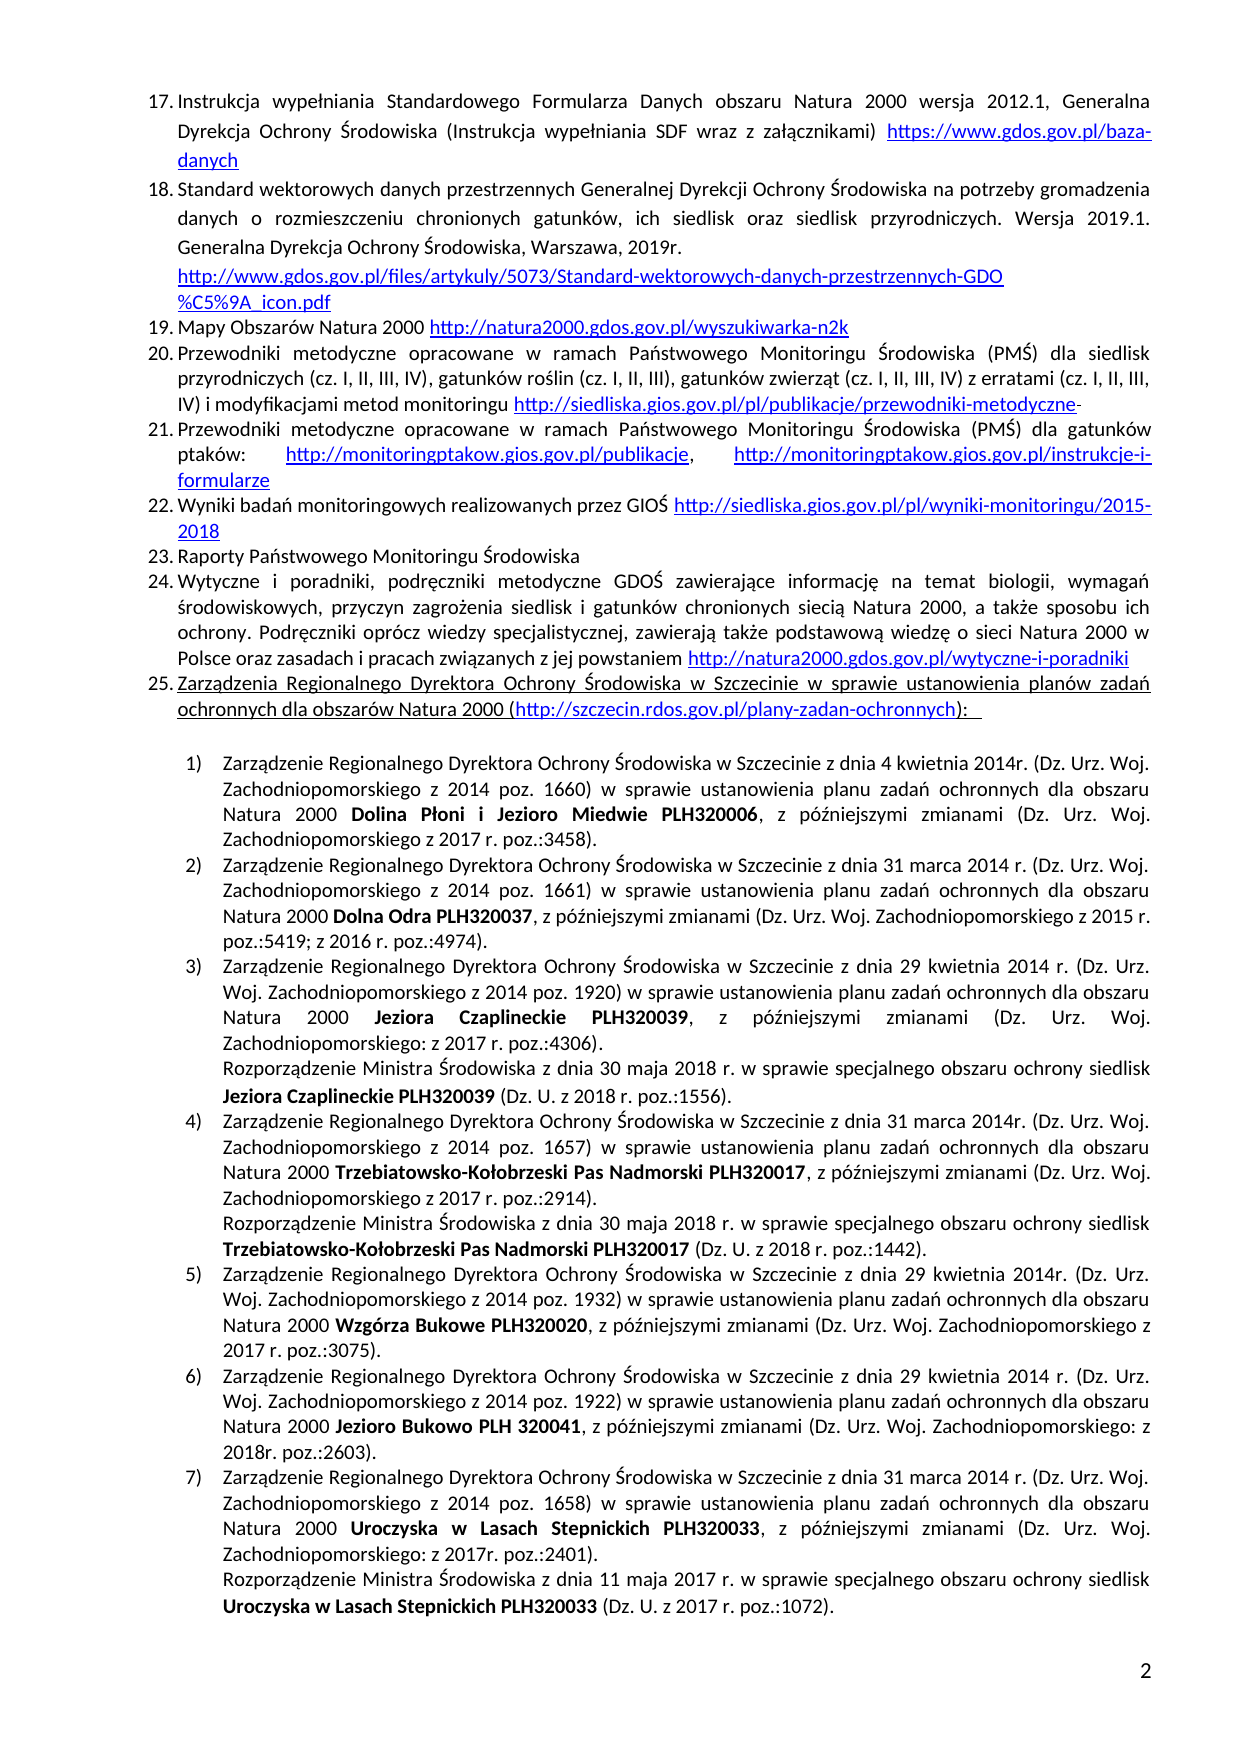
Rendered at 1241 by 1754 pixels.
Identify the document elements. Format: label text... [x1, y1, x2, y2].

list Zarządzenie Regionalnego Dyrektora Ochrony Środowiska w Szczecinie z dnia 31 marca 2014 r. (Dz. Urz. Woj. Zachodniopomorskiego z 2014 poz. 1661) w sprawie ustanowienia planu zadań ochronnych dla obszaru Natura 2000 Dolna Odra PLH320037, z późniejszymi zmianami (Dz. Urz. Woj. Zachodniopomorskiego z 2015 r. poz.:5419; z 2016 r. poz.:4974). [185, 852, 1152, 954]
list Zarządzenie Regionalnego Dyrektora Ochrony Środowiska w Szczecinie z dnia 29 kwietnia 2014 r. (Dz. Urz. Woj. Zachodniopomorskiego z 2014 poz. 1922) w sprawie ustanowienia planu zadań ochronnych dla obszaru Natura 2000 Jezioro Bukowo PLH 320041, z późniejszymi zmianami (Dz. Urz. Woj. Zachodniopomorskiego: z 2018r. poz.:2603). [185, 1363, 1152, 1464]
list Wytyczne i poradniki, podręczniki metodyczne GDOŚ zawierające informację na temat biologii, wymagań środowiskowych, przyczyn zagrożenia siedlisk i gatunków chronionych siecią Natura 2000, a także sposobu ich ochrony. Podręczniki oprócz wiedzy specjalistycznej, zawierają także podstawową wiedzę o sieci Natura 2000 w Polsce oraz zasadach i pracach związanych z jej powstaniem http://natura2000.gdos.gov.pl/wytyczne-i-poradniki [148, 569, 1152, 670]
list Rozporządzenie Ministra Środowiska z dnia 30 maja 2018 r. w sprawie specjalnego obszaru ochrony siedlisk Trzebiatowsko-Kołobrzeski Pas Nadmorski PLH320017 (Dz. U. z 2018 r. poz.:1442). [223, 1210, 1152, 1261]
list Przewodniki metodyczne opracowane w ramach Państwowego Monitoringu Środowiska (PMŚ) dla siedlisk przyrodniczych (cz. I, II, III, IV), gatunków roślin (cz. I, II, III), gatunków zwierząt (cz. I, II, III, IV) z erratami (cz. I, II, III, IV) i modyfikacjami metod monitoringu http://siedliska.gios.gov.pl/pl/publikacje/przewodniki-metodyczne [148, 340, 1152, 416]
list Wyniki badań monitoringowych realizowanych przez GIOŚ http://siedliska.gios.gov.pl/pl/wyniki-monitoringu/2015-2018 [148, 492, 1152, 543]
list Zarządzenie Regionalnego Dyrektora Ochrony Środowiska w Szczecinie z dnia 29 kwietnia 2014 r. (Dz. Urz. Woj. Zachodniopomorskiego z 2014 poz. 1920) w sprawie ustanowienia planu zadań ochronnych dla obszaru Natura 2000 Jeziora Czaplineckie PLH320039, z późniejszymi zmianami (Dz. Urz. Woj. Zachodniopomorskiego: z 2017 r. poz.:4306). [185, 954, 1152, 1055]
list Raporty Państwowego Monitoringu Środowiska [148, 543, 1152, 569]
list Standard wektorowych danych przestrzennych Generalnej Dyrekcji Ochrony Środowiska na potrzeby gromadzenia danych o rozmieszczeniu chronionych gatunków, ich siedlisk oraz siedlisk przyrodniczych. Wersja 2019.1. Generalna Dyrekcja Ochrony Środowiska, Warszawa, 2019r. [148, 176, 1152, 260]
list Instrukcja wypełniania Standardowego Formularza Danych obszaru Natura 2000 wersja 2012.1, Generalna Dyrekcja Ochrony Środowiska (Instrukcja wypełniania SDF wraz z załącznikami) https://www.gdos.gov.pl/baza-danych [148, 89, 1152, 172]
list Zarządzenia Regionalnego Dyrektora Ochrony Środowiska w Szczecinie w sprawie ustanowienia planów zadań ochronnych dla obszarów Natura 2000 (http://szczecin.rdos.gov.pl/plany-zadan-ochronnych): [148, 670, 1152, 721]
list Rozporządzenie Ministra Środowiska z dnia 30 maja 2018 r. w sprawie specjalnego obszaru ochrony siedlisk Jeziora Czaplineckie PLH320039 (Dz. U. z 2018 r. poz.:1556). [223, 1055, 1152, 1109]
list Zarządzenie Regionalnego Dyrektora Ochrony Środowiska w Szczecinie z dnia 4 kwietnia 2014r. (Dz. Urz. Woj. Zachodniopomorskiego z 2014 poz. 1660) w sprawie ustanowienia planu zadań ochronnych dla obszaru Natura 2000 Dolina Płoni i Jezioro Miedwie PLH320006, z późniejszymi zmianami (Dz. Urz. Woj. Zachodniopomorskiego z 2017 r. poz.:3458). [185, 750, 1152, 852]
list http://www.gdos.gov.pl/files/artykuly/5073/Standard-wektorowych-danych-przestrzennych-GDO%C5%9A_icon.pdf [177, 264, 1152, 314]
list Zarządzenie Regionalnego Dyrektora Ochrony Środowiska w Szczecinie z dnia 29 kwietnia 2014r. (Dz. Urz. Woj. Zachodniopomorskiego z 2014 poz. 1932) w sprawie ustanowienia planu zadań ochronnych dla obszaru Natura 2000 Wzgórza Bukowe PLH320020, z późniejszymi zmianami (Dz. Urz. Woj. Zachodniopomorskiego z 2017 r. poz.:3075). [185, 1261, 1152, 1363]
list Zarządzenie Regionalnego Dyrektora Ochrony Środowiska w Szczecinie z dnia 31 marca 2014 r. (Dz. Urz. Woj. Zachodniopomorskiego z 2014 poz. 1658) w sprawie ustanowienia planu zadań ochronnych dla obszaru Natura 2000 Uroczyska w Lasach Stepnickich PLH320033, z późniejszymi zmianami (Dz. Urz. Woj. Zachodniopomorskiego: z 2017r. poz.:2401). [185, 1464, 1152, 1566]
list Przewodniki metodyczne opracowane w ramach Państwowego Monitoringu Środowiska (PMŚ) dla gatunków ptaków: http://monitoringptakow.gios.gov.pl/publikacje, http://monitoringptakow.gios.gov.pl/instrukcje-i-formularze [148, 416, 1152, 492]
list Rozporządzenie Ministra Środowiska z dnia 11 maja 2017 r. w sprawie specjalnego obszaru ochrony siedlisk Uroczyska w Lasach Stepnickich PLH320033 (Dz. U. z 2017 r. poz.:1072). [223, 1566, 1152, 1620]
list Zarządzenie Regionalnego Dyrektora Ochrony Środowiska w Szczecinie z dnia 31 marca 2014r. (Dz. Urz. Woj. Zachodniopomorskiego z 2014 poz. 1657) w sprawie ustanowienia planu zadań ochronnych dla obszaru Natura 2000 Trzebiatowsko-Kołobrzeski Pas Nadmorski PLH320017, z późniejszymi zmianami (Dz. Urz. Woj. Zachodniopomorskiego z 2017 r. poz.:2914). [185, 1109, 1152, 1210]
list Mapy Obszarów Natura 2000 http://natura2000.gdos.gov.pl/wyszukiwarka-n2k [148, 314, 1152, 340]
